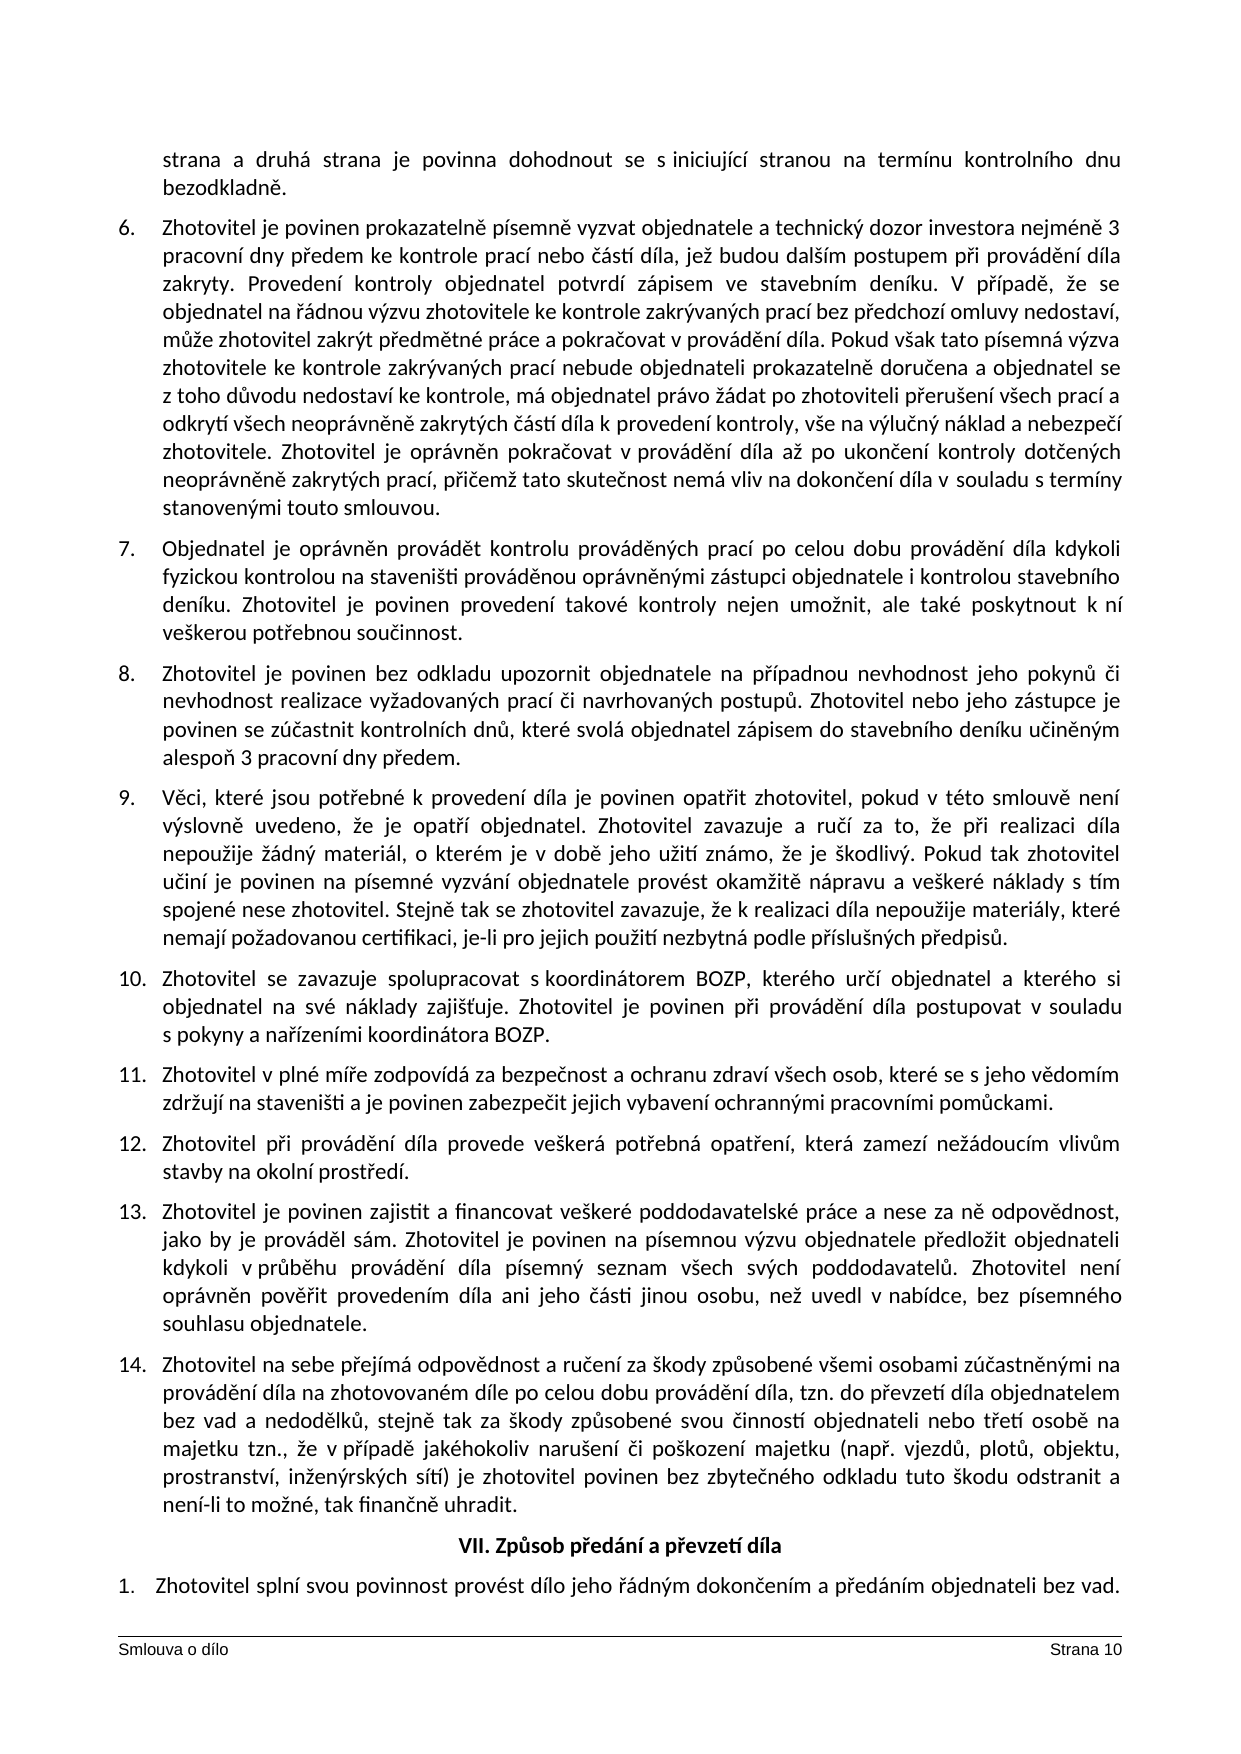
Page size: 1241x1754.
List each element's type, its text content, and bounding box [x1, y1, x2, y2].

list Zhotovitel při provádění díla provede veškerá potřebná opatření, která zamezí nežádoucím vlivům stavby na okolní prostředí. [118, 1129, 1122, 1185]
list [118, 1571, 1122, 1599]
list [118, 145, 1122, 201]
list Zhotovitel je povinen zajistit a financovat veškeré poddodavatelské práce a nese za ně odpovědnost, jako by je prováděl sám. Zhotovitel je povinen na písemnou výzvu objednatele předložit objednateli kdykoli v průběhu provádění díla písemný seznam všech svých poddodavatelů. Zhotovitel není oprávněn pověřit provedením díla ani jeho části jinou osobu, než uvedl v nabídce, bez písemného souhlasu objednatele. [118, 1197, 1122, 1338]
list Zhotovitel na sebe přejímá odpovědnost a ručení za škody způsobené všemi osobami zúčastněnými na provádění díla na zhotovovaném díle po celou dobu provádění díla, tzn. do převzetí díla objednatelem bez vad a nedodělků, stejně tak za škody způsobené svou činností objednateli nebo třetí osobě na majetku tzn., že v případě jakéhokoliv narušení či poškození majetku (např. vjezdů, plotů, objektu, prostranství, inženýrských sítí) je zhotovitel povinen bez zbytečného odkladu tuto škodu odstranit a není-li to možné, tak finančně uhradit. [118, 1350, 1122, 1518]
list Objednatel je oprávněn provádět kontrolu prováděných prací po celou dobu provádění díla kdykoli fyzickou kontrolou na staveništi prováděnou oprávněnými zástupci objednatele i kontrolou stavebního deníku. Zhotovitel je povinen provedení takové kontroly nejen umožnit, ale také poskytnout k ní veškerou potřebnou součinnost. [118, 534, 1122, 646]
list Zhotovitel je povinen prokazatelně písemně vyzvat objednatele a technický dozor investora nejméně 3 pracovní dny předem ke kontrole prací nebo částí díla, jež budou dalším postupem při provádění díla zakryty. Provedení kontroly objednatel potvrdí zápisem ve stavebním deníku. V případě, že se objednatel na řádnou výzvu zhotovitele ke kontrole zakrývaných prací bez předchozí omluvy nedostaví, může zhotovitel zakrýt předmětné práce a pokračovat v provádění díla. Pokud však tato písemná výzva zhotovitele ke kontrole zakrývaných prací nebude objednateli prokazatelně doručena a objednatel se z toho důvodu nedostaví ke kontrole, má objednatel právo žádat po zhotoviteli přerušení všech prací a odkrytí všech neoprávněně zakrytých částí díla k provedení kontroly, vše na výlučný náklad a nebezpečí zhotovitele. Zhotovitel je oprávněn pokračovat v provádění díla až po ukončení kontroly dotčených neoprávněně zakrytých prací, přičemž tato skutečnost nemá vliv na dokončení díla v souladu s termíny stanovenými touto smlouvou. [118, 213, 1122, 522]
text VII. Způsob předání a převzetí díla [118, 1531, 1122, 1559]
list Zhotovitel v plné míře zodpovídá za bezpečnost a ochranu zdraví všech osob, které se s jeho vědomím zdržují na staveništi a je povinen zabezpečit jejich vybavení ochrannými pracovními pomůckami. [118, 1060, 1122, 1116]
list Věci, které jsou potřebné k provedení díla je povinen opatřit zhotovitel, pokud v této smlouvě není výslovně uvedeno, že je opatří objednatel. Zhotovitel zavazuje a ručí za to, že při realizaci díla nepoužije žádný materiál, o kterém je v době jeho užití známo, že je škodlivý. Pokud tak zhotovitel učiní je povinen na písemné vyzvání objednatele provést okamžitě nápravu a veškeré náklady s tím spojené nese zhotovitel. Stejně tak se zhotovitel zavazuje, že k realizaci díla nepoužije materiály, které nemají požadovanou certifikaci, je-li pro jejich použití nezbytná podle příslušných předpisů. [118, 783, 1122, 951]
list Zhotovitel je povinen bez odkladu upozornit objednatele na případnou nevhodnost jeho pokynů či nevhodnost realizace vyžadovaných prací či navrhovaných postupů. Zhotovitel nebo jeho zástupce je povinen se zúčastnit kontrolních dnů, které svolá objednatel zápisem do stavebního deníku učiněným alespoň 3 pracovní dny předem. [118, 659, 1122, 771]
list Zhotovitel se zavazuje spolupracovat s koordinátorem BOZP, kterého určí objednatel a kterého si objednatel na své náklady zajišťuje. Zhotovitel je povinen při provádění díla postupovat v souladu s pokyny a nařízeními koordinátora BOZP. [118, 964, 1122, 1048]
